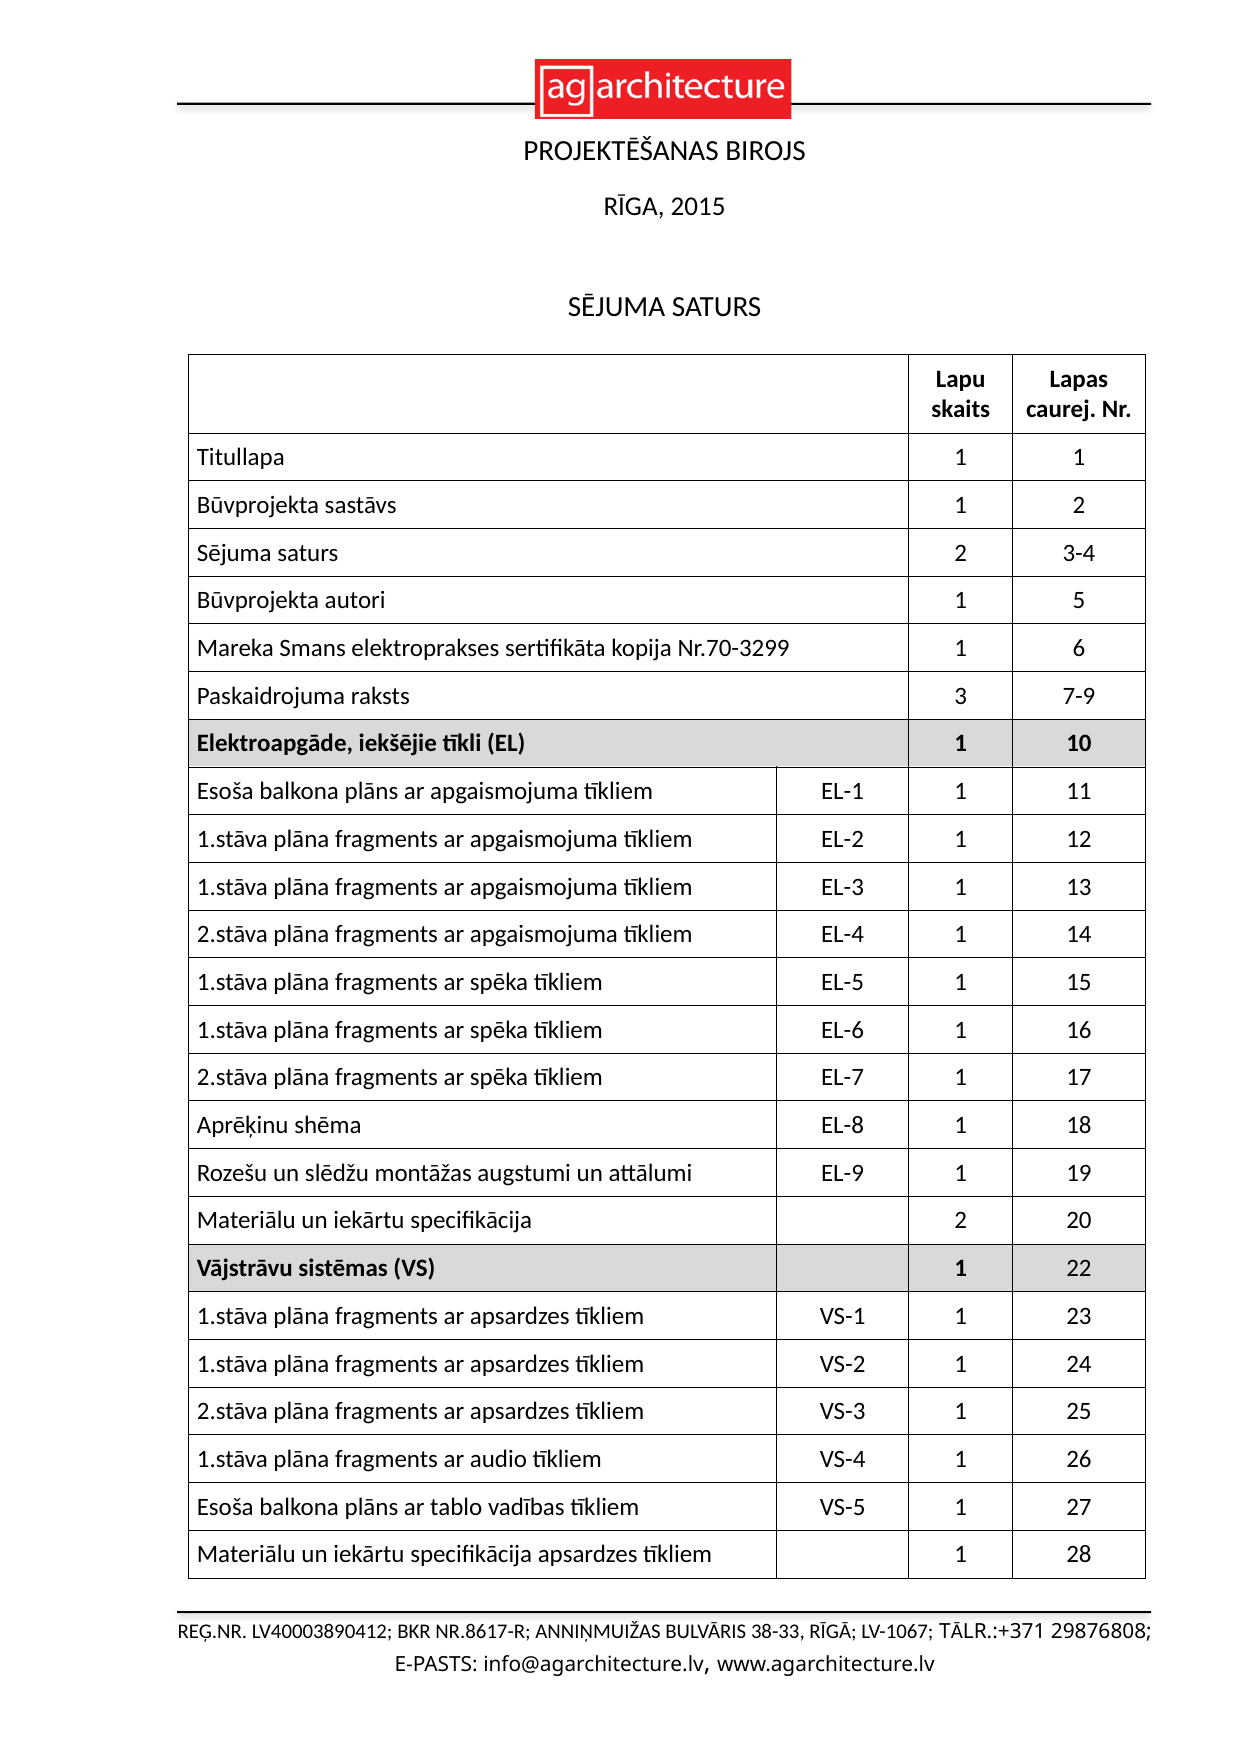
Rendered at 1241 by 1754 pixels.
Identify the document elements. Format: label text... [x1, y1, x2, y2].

table_cell Materiālu un iekārtu specifikācija apsardzes tīkliem [189, 1531, 776, 1577]
table_cell 20 [1013, 1197, 1145, 1243]
table_cell 1.stāva plāna fragments ar audio tīkliem [189, 1435, 776, 1482]
table_cell 1.stāva plāna fragments ar spēka tīkliem [189, 1006, 776, 1053]
table_cell 1.stāva plāna fragments ar apsardzes tīkliem [189, 1340, 776, 1387]
table_cell Mareka Smans elektroprakses sertifikāta kopija Nr.70-3299 [189, 624, 908, 671]
table_cell 5 [1013, 577, 1145, 623]
table_cell VS-3 [777, 1388, 908, 1434]
table_header Lapu skaits [909, 355, 1012, 432]
table_cell 1 [909, 911, 1012, 957]
table_cell 1 [909, 481, 1012, 528]
table_cell Esoša balkona plāns ar apgaismojuma tīkliem [189, 768, 776, 814]
table_cell VS-5 [777, 1483, 908, 1530]
table_cell [777, 1245, 908, 1291]
table_cell Būvprojekta sastāvs [189, 481, 908, 528]
table_cell VS-2 [777, 1340, 908, 1387]
table_cell 1.stāva plāna fragments ar apsardzes tīkliem [189, 1292, 776, 1339]
table_cell 1.stāva plāna fragments ar spēka tīkliem [189, 958, 776, 1005]
table_cell Rozešu un slēdžu montāžas augstumi un attālumi [189, 1149, 776, 1196]
text SĒJUMA SATURS [177, 288, 1152, 324]
table_cell EL-8 [777, 1101, 908, 1148]
table_cell 11 [1013, 768, 1145, 814]
table_cell 3 [909, 672, 1012, 719]
table_cell 1 [909, 958, 1012, 1005]
table_cell 2.stāva plāna fragments ar spēka tīkliem [189, 1054, 776, 1100]
table_cell 1 [909, 1101, 1012, 1148]
table_cell 23 [1013, 1292, 1145, 1339]
table_cell 1 [909, 768, 1012, 814]
table_cell [777, 1531, 908, 1577]
table_cell 10 [1013, 720, 1145, 766]
table_header Lapas caurej. Nr. [1013, 355, 1145, 432]
table_cell 1 [909, 1531, 1012, 1577]
table_cell 1 [1013, 434, 1145, 480]
table_cell 15 [1013, 958, 1145, 1005]
table_header [189, 355, 908, 432]
table_cell 1 [909, 434, 1012, 480]
table_cell 1.stāva plāna fragments ar apgaismojuma tīkliem [189, 815, 776, 862]
table_cell 12 [1013, 815, 1145, 862]
table_cell [777, 1197, 908, 1243]
table_cell 6 [1013, 624, 1145, 671]
table_cell 1 [909, 1292, 1012, 1339]
table_cell EL-2 [777, 815, 908, 862]
table_cell 1.stāva plāna fragments ar apgaismojuma tīkliem [189, 863, 776, 909]
table_cell 14 [1013, 911, 1145, 957]
table_cell 1 [909, 624, 1012, 671]
table_cell 18 [1013, 1101, 1145, 1148]
table_cell 28 [1013, 1531, 1145, 1577]
table_cell 2 [909, 529, 1012, 576]
picture [533, 59, 792, 118]
table_cell VS-1 [777, 1292, 908, 1339]
table_cell 22 [1013, 1245, 1145, 1291]
table_cell EL-6 [777, 1006, 908, 1053]
table_cell Titullapa [189, 434, 908, 480]
table_cell Vājstrāvu sistēmas (VS) [189, 1245, 776, 1291]
table_cell Esoša balkona plāns ar tablo vadības tīkliem [189, 1483, 776, 1530]
table_cell 7-9 [1013, 672, 1145, 719]
table_cell 1 [909, 815, 1012, 862]
table_cell 1 [909, 1483, 1012, 1530]
table_cell Aprēķinu shēma [189, 1101, 776, 1148]
text RĪGA, 2015 [177, 189, 1152, 222]
table_cell 17 [1013, 1054, 1145, 1100]
table_cell 24 [1013, 1340, 1145, 1387]
table_cell 1 [909, 1054, 1012, 1100]
table_cell 1 [909, 1388, 1012, 1434]
table_cell 1 [909, 1149, 1012, 1196]
table_cell 1 [909, 1245, 1012, 1291]
table_cell VS-4 [777, 1435, 908, 1482]
table_cell Paskaidrojuma raksts [189, 672, 908, 719]
table_cell 2.stāva plāna fragments ar apsardzes tīkliem [189, 1388, 776, 1434]
table_cell 2 [1013, 481, 1145, 528]
table_cell 1 [909, 1006, 1012, 1053]
table_cell 2 [909, 1197, 1012, 1243]
table_cell 25 [1013, 1388, 1145, 1434]
table_cell Elektroapgāde, iekšējie tīkli (EL) [189, 720, 908, 766]
table_cell Būvprojekta autori [189, 577, 908, 623]
table_cell 1 [909, 1340, 1012, 1387]
table_cell EL-7 [777, 1054, 908, 1100]
table_cell 1 [909, 577, 1012, 623]
table_cell 19 [1013, 1149, 1145, 1196]
table_cell EL-3 [777, 863, 908, 909]
table_cell EL-5 [777, 958, 908, 1005]
table_cell 1 [909, 720, 1012, 766]
table_cell 13 [1013, 863, 1145, 909]
table_cell 3-4 [1013, 529, 1145, 576]
table_cell EL-1 [777, 768, 908, 814]
table_cell Materiālu un iekārtu specifikācija [189, 1197, 776, 1243]
table_cell 16 [1013, 1006, 1145, 1053]
table_cell EL-9 [777, 1149, 908, 1196]
table_cell 27 [1013, 1483, 1145, 1530]
table_cell 26 [1013, 1435, 1145, 1482]
table_cell 1 [909, 1435, 1012, 1482]
table_cell 1 [909, 863, 1012, 909]
table_cell EL-4 [777, 911, 908, 957]
table_cell 2.stāva plāna fragments ar apgaismojuma tīkliem [189, 911, 776, 957]
table_cell Sējuma saturs [189, 529, 908, 576]
